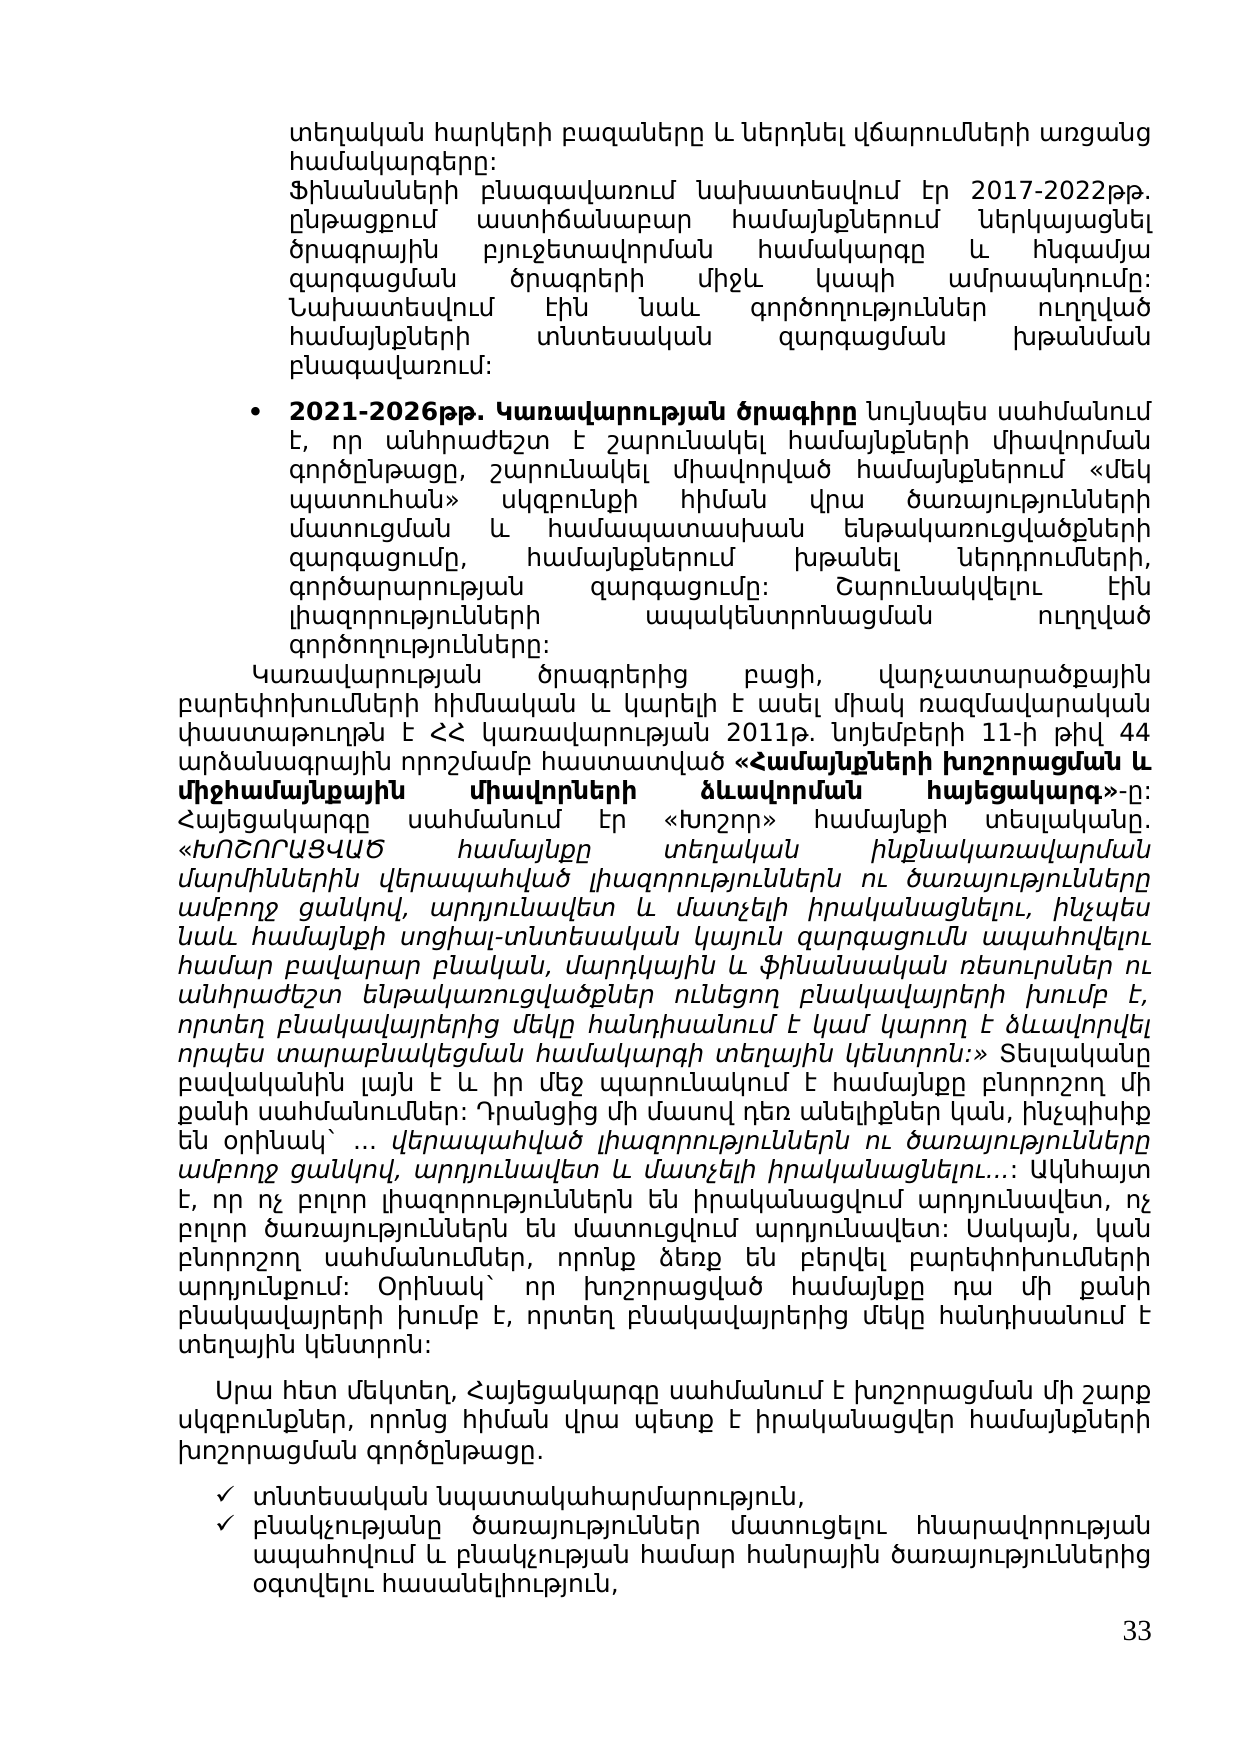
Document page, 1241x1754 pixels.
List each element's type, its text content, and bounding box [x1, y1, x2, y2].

list տնտեսական նպատակահարմարություն, [215, 1482, 1152, 1511]
text Կառավարության ծրագրերից բացի, վարչատարածքային բարեփոխումների հիմնական և կարելի է ասել միակ ռազմավարական փաստաթուղթն է ՀՀ կառավարության 2011թ. նոյեմբերի 11-ի թիվ 44 արձանագրային որոշմամբ հաստատված «Համայնքների խոշորացման և միջհամայնքային միավորների ձևավորման հայեցակարգ»-ը: Հայեցակարգը սահմանում էր «Խոշոր» համայնքի տեսլականը. «ԽՈՇՈՐԱՑՎԱԾ համայնքը տեղական ինքնակառավարման մարմիններին վերապահված լիազորություններն ու ծառայությունները ամբողջ ցանկով, արդյունավետ և մատչելի իրականացնելու, ինչպես նաև համայնքի սոցիալ-տնտեսական կայուն զարգացումն ապահովելու համար բավարար բնական, մարդկային և ֆինանսական ռեսուրսներ ու անհրաժեշտ ենթակառուցվածքներ ունեցող բնակավայրերի խումբ է, որտեղ բնակավայրերից մեկը հանդիսանում է կամ կարող է ձևավորվել որպես տարաբնակեցման համակարգի տեղային կենտրոն:» Տեսլականը բավականին լայն է և իր մեջ պարունակում է համայնքը բնորոշող մի քանի սահմանումներ: Դրանցից մի մասով դեռ անելիքներ կան, ինչպիսիք են օրինակ` ... վերապահված լիազորություններն ու ծառայությունները ամբողջ ցանկով, արդյունավետ և մատչելի իրականացնելու...: Ակնհայտ է, որ ոչ բոլոր լիազորություններն են իրականացվում արդյունավետ, ոչ բոլոր ծառայություններն են մատուցվում արդյունավետ: Սակայն, կան բնորոշող սահմանումներ, որոնք ձեռք են բերվել բարեփոխումների արդյունքում: Օրինակ` որ խոշորացված համայնքը դա մի քանի բնակավայրերի խումբ է, որտեղ բնակավայրերից մեկը հանդիսանում է տեղային կենտրոն: [177, 660, 1152, 1360]
list բնակչությանը ծառայություններ մատուցելու հնարավորության ապահովում և բնակչության համար հանրային ծառայություններից օգտվելու հասանելիություն, [215, 1511, 1152, 1599]
text Սրա հետ մեկտեղ, Հայեցակարգը սահմանում է խոշորացման մի շարք սկզբունքներ, որոնց հիման վրա պետք է իրականացվեր համայնքների խոշորացման գործընթացը․ [177, 1376, 1152, 1466]
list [251, 118, 1152, 176]
list 2021-2026թթ. Կառավարության ծրագիրը նույնպես սահմանում է, որ անհրաժեշտ է շարունակել համայնքների միավորման գործընթացը, շարունակել միավորված համայնքներում «մեկ պատուհան» սկզբունքի հիման վրա ծառայությունների մատուցման և համապատասխան ենթակառուցվածքների զարգացումը, համայնքներում խթանել ներդրումների, գործարարության զարգացումը: Շարունակվելու էին լիազորությունների ապակենտրոնացման ուղղված գործողությունները: [251, 397, 1152, 660]
text Ֆինանսների բնագավառում նախատեսվում էր 2017-2022թթ. ընթացքում աստիճանաբար համայնքներում ներկայացնել ծրագրային բյուջետավորման համակարգը և հնգամյա զարգացման ծրագրերի միջև կապի ամրապնդումը: Նախատեսվում էին նաև գործողություններ ուղղված համայնքների տնտեսական զարգացման խթանման բնագավառում: [288, 176, 1152, 381]
